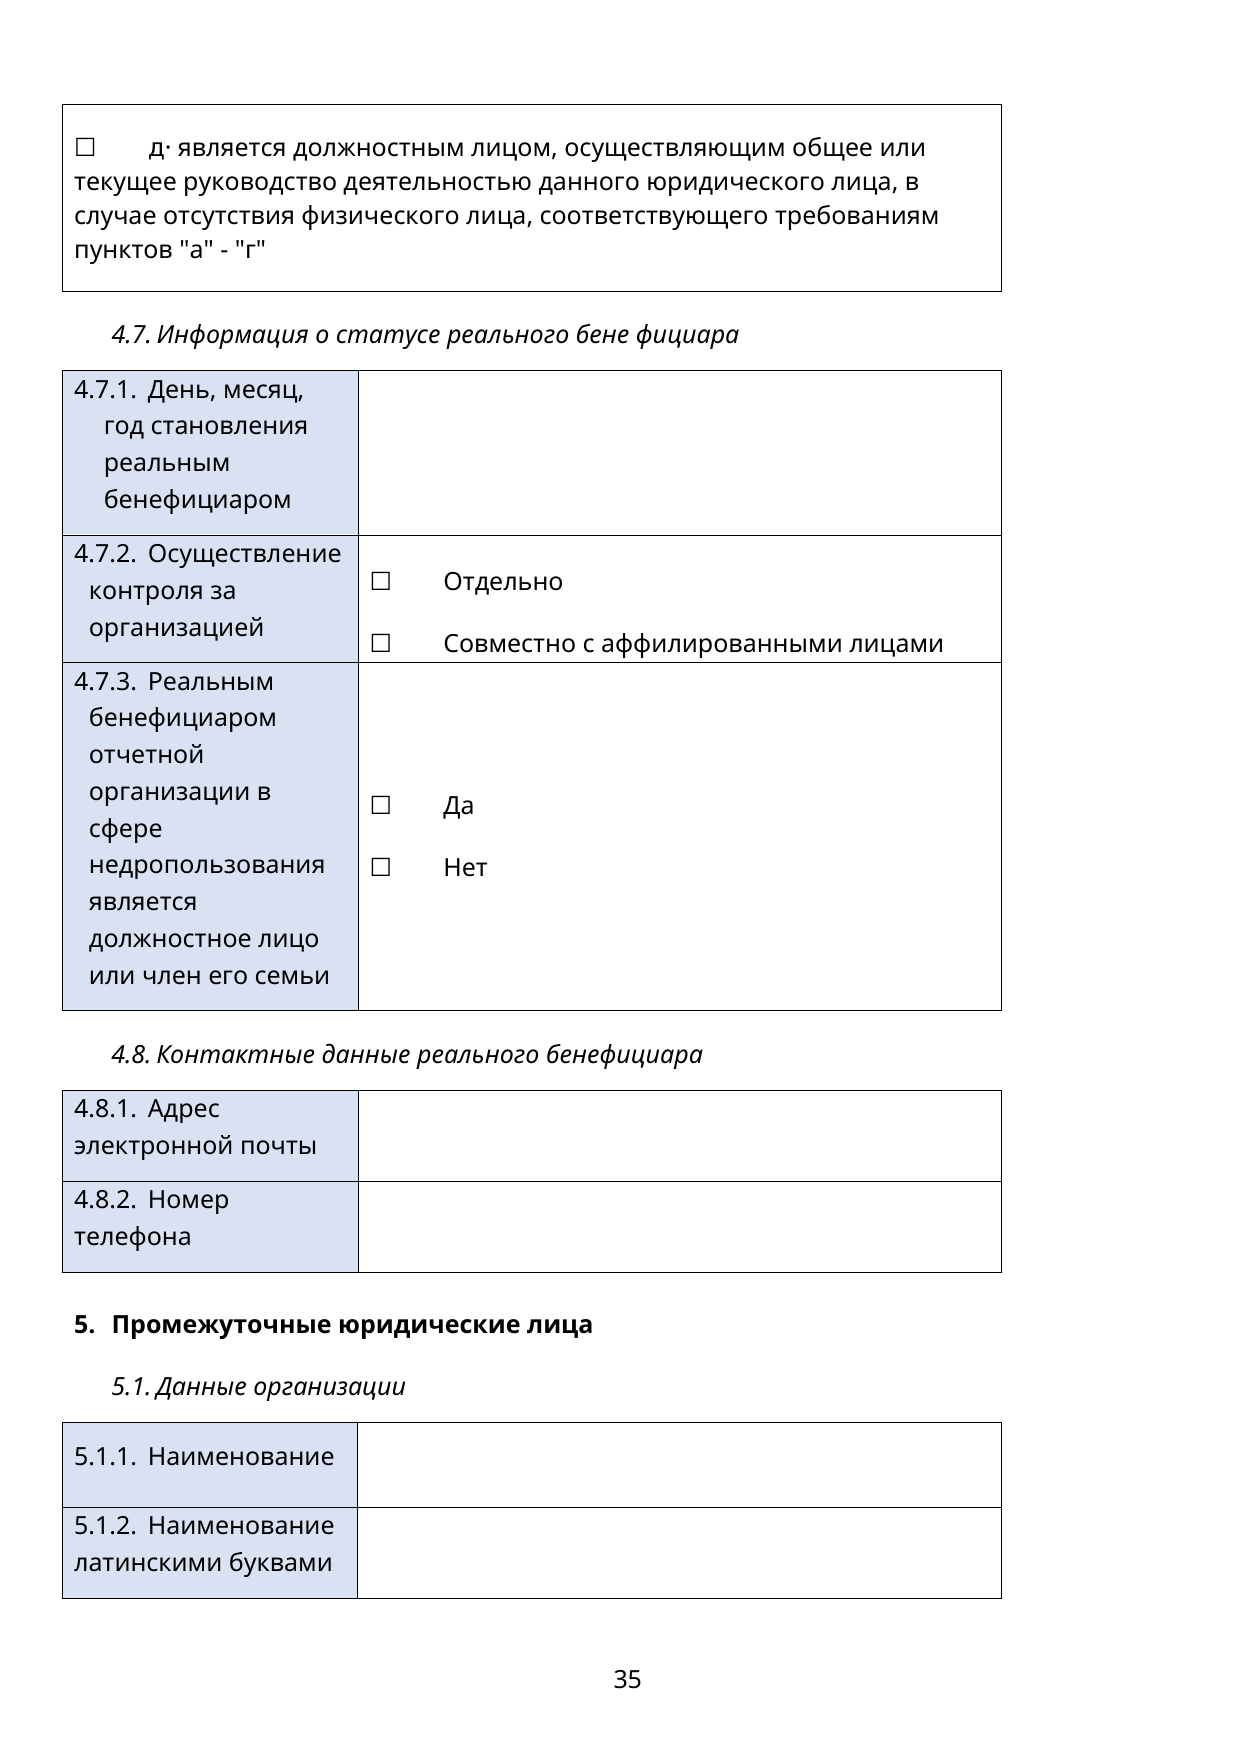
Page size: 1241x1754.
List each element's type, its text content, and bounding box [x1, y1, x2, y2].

list Промежуточные юридические лица [74, 1307, 1181, 1341]
table_cell Реальным бенефициаром отчетной организации в сфере недропользования является должностное лицо или член его семьи [63, 663, 358, 1010]
table_header [359, 371, 1001, 534]
table_header [358, 1423, 1001, 1507]
table_cell Осуществление контроля за организацией [63, 536, 358, 662]
table_header День, месяц, год становления реальным бенефициаром [63, 371, 358, 534]
table_header [359, 1091, 1001, 1181]
table_cell д․ является должностным лицом, осуществляющим общее или текущее руководство деятельностью данного юридического лица, в случае отсутствия физического лица, соответствующего требованиям пунктов "а" - "г" [63, 105, 1001, 291]
table_header Адрес электронной почты [63, 1091, 358, 1181]
table_cell [358, 1508, 1001, 1598]
table_header Наименование [63, 1423, 357, 1507]
table_cell Номер телефона [63, 1182, 358, 1272]
table_cell Отдельно Совместно с аффилированными лицами [359, 536, 1001, 662]
list Данные организации [111, 1368, 1181, 1402]
table_cell Да Нет [359, 663, 1001, 1010]
table_cell [359, 1182, 1001, 1272]
table_cell Наименование латинскими буквами [63, 1508, 357, 1598]
list Контактные данные реального бенефициара [111, 1036, 1181, 1071]
list Информация о статусе реального бене фициара [111, 317, 1181, 351]
